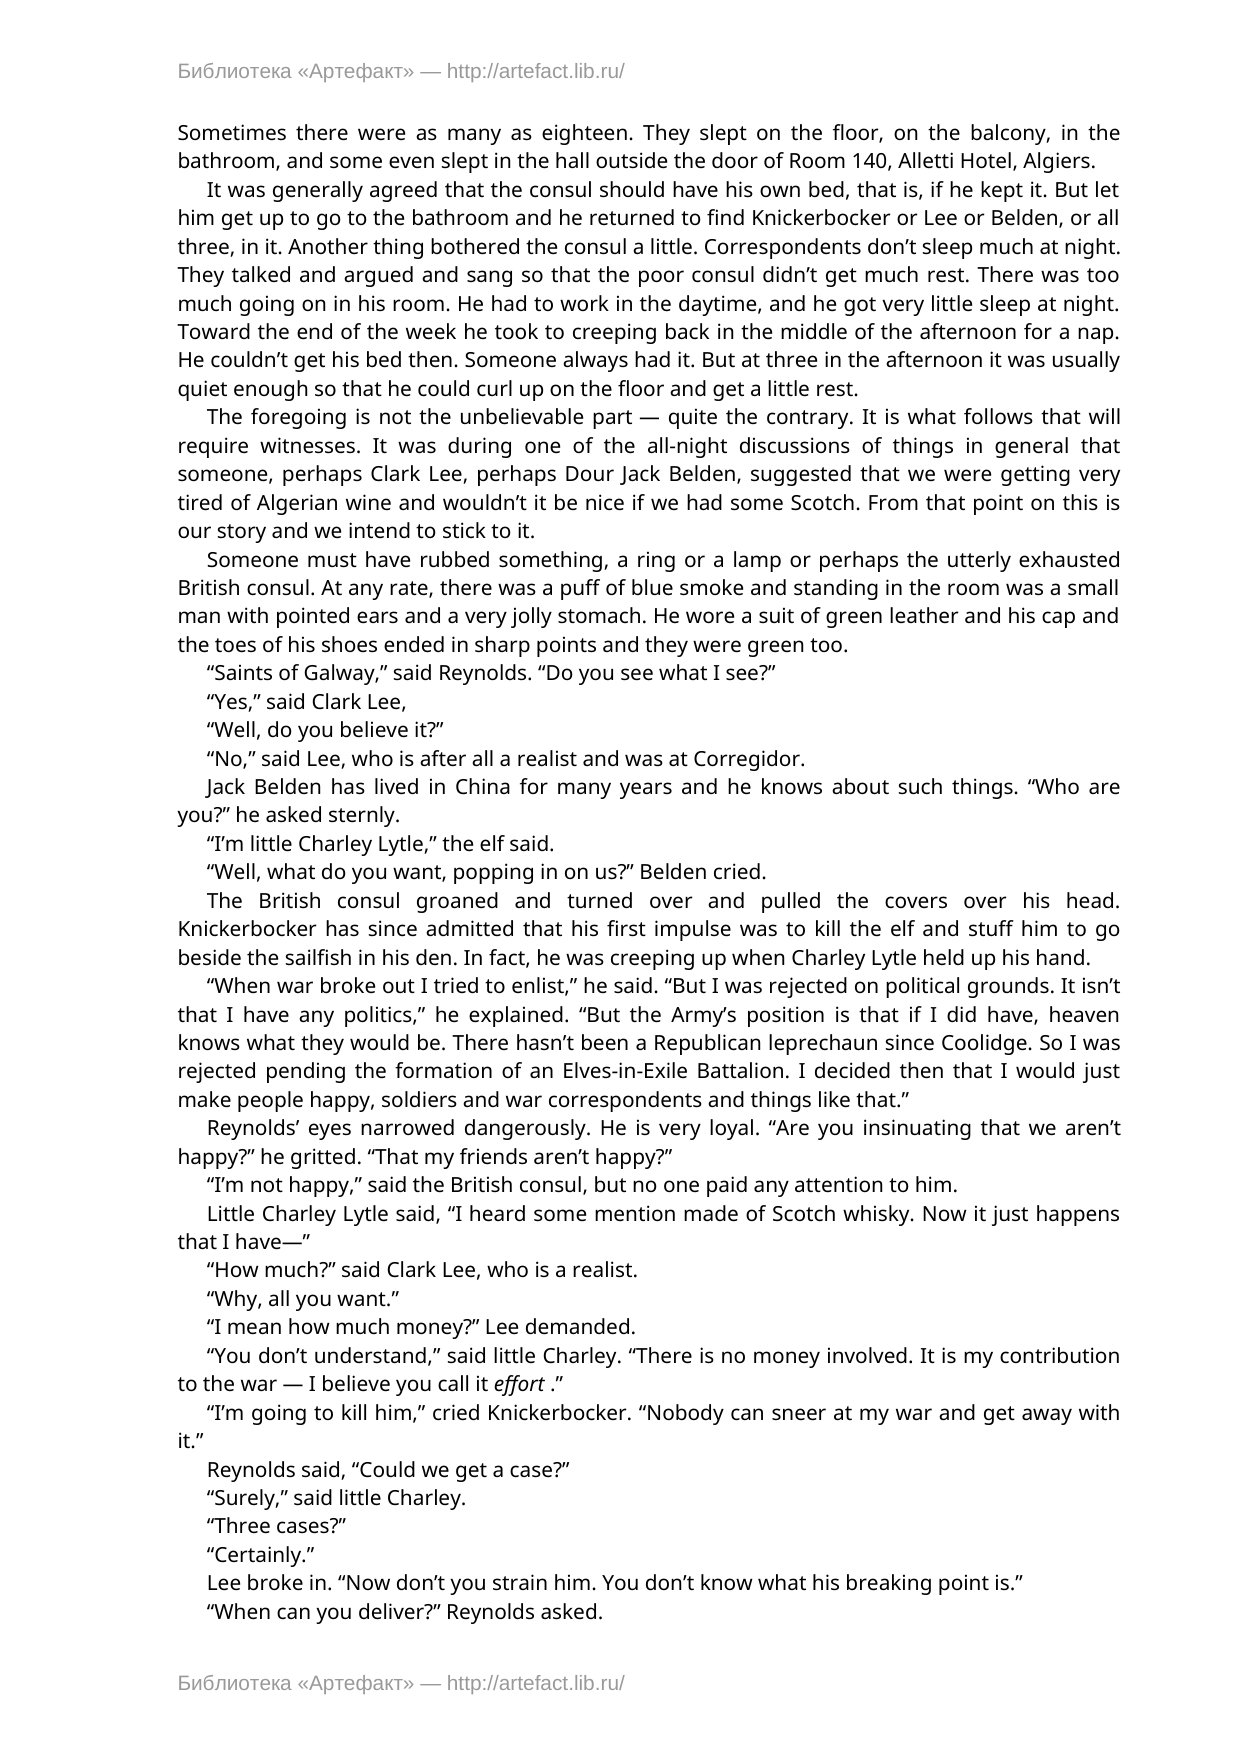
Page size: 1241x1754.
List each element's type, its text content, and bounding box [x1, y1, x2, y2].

text “No,” said Lee, who is after all a realist and was at Corregidor. [177, 744, 1122, 772]
text “Why, all you want.” [177, 1284, 1122, 1312]
text Little Charley Lytle said, “I heard some mention made of Scotch whisky. Now it just happens that I have—” [177, 1199, 1122, 1256]
text Lee broke in. “Now don’t you strain him. You don’t know what his breaking point is.” [177, 1568, 1122, 1597]
text “Certainly.” [177, 1540, 1122, 1568]
text “Saints of Galway,” said Reynolds. “Do you see what I see?” [177, 658, 1122, 687]
text “I mean how much money?” Lee demanded. [177, 1312, 1122, 1341]
text “When war broke out I tried to enlist,” he said. “But I was rejected on political grounds. It isn’t that I have any politics,” he explained. “But the Army’s position is that if I did have, heaven knows what they would be. There hasn’t been a Republican leprechaun since Coolidge. So I was rejected pending the formation of an Elves-in-Exile Battalion. I decided then that I would just make people happy, soldiers and war correspondents and things like that.” [177, 971, 1122, 1113]
text The foregoing is not the unbelievable part — quite the contrary. It is what follows that will require witnesses. It was during one of the all-night discussions of things in general that someone, perhaps Clark Lee, perhaps Dour Jack Belden, suggested that we were getting very tired of Algerian wine and wouldn’t it be nice if we had some Scotch. From that point on this is our story and we intend to stick to it. [177, 402, 1122, 545]
text “I’m going to kill him,” cried Knickerbocker. “Nobody can sneer at my war and get away with it.” [177, 1398, 1122, 1455]
text “Surely,” said little Charley. [177, 1483, 1122, 1512]
text “When can you deliver?” Reynolds asked. [177, 1597, 1122, 1625]
text “You don’t understand,” said little Charley. “There is no money involved. It is my contribution to the war — I believe you call it effort .” [177, 1341, 1122, 1398]
text The British consul groaned and turned over and pulled the covers over his head. Knickerbocker has since admitted that his first impulse was to kill the elf and stuff him to go beside the sailfish in his den. In fact, he was creeping up when Charley Lytle held up his hand. [177, 886, 1122, 971]
text Reynolds’ eyes narrowed dangerously. He is very loyal. “Are you insinuating that we aren’t happy?” he gritted. “That my friends aren’t happy?” [177, 1113, 1122, 1170]
text “Yes,” said Clark Lee, [177, 687, 1122, 715]
text Someone must have rubbed something, a ring or a lamp or perhaps the utterly exhausted British consul. At any rate, there was a puff of blue smoke and standing in the room was a small man with pointed ears and a very jolly stomach. He wore a suit of green leather and his cap and the toes of his shoes ended in sharp points and they were green too. [177, 545, 1122, 658]
text “How much?” said Clark Lee, who is a realist. [177, 1256, 1122, 1284]
text “Three cases?” [177, 1512, 1122, 1540]
text Reynolds said, “Could we get a case?” [177, 1455, 1122, 1483]
text “Well, do you believe it?” [177, 715, 1122, 744]
text It was generally agreed that the consul should have his own bed, that is, if he kept it. But let him get up to go to the bathroom and he returned to find Knickerbocker or Lee or Belden, or all three, in it. Another thing bothered the consul a little. Correspondents don’t sleep much at night. They talked and argued and sang so that the poor consul didn’t get much rest. There was too much going on in his room. He had to work in the daytime, and he got very little sleep at night. Toward the end of the week he took to creeping back in the middle of the afternoon for a nap. He couldn’t get his bed then. Someone always had it. But at three in the afternoon it was usually quiet enough so that he could curl up on the floor and get a little rest. [177, 175, 1122, 402]
text “I’m not happy,” said the British consul, but no one paid any attention to him. [177, 1170, 1122, 1199]
text “I’m little Charley Lytle,” the elf said. [177, 829, 1122, 857]
text Jack Belden has lived in China for many years and he knows about such things. “Who are you?” he asked sternly. [177, 772, 1122, 829]
text “Well, what do you want, popping in on us?” Belden cried. [177, 857, 1122, 886]
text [177, 118, 1122, 175]
